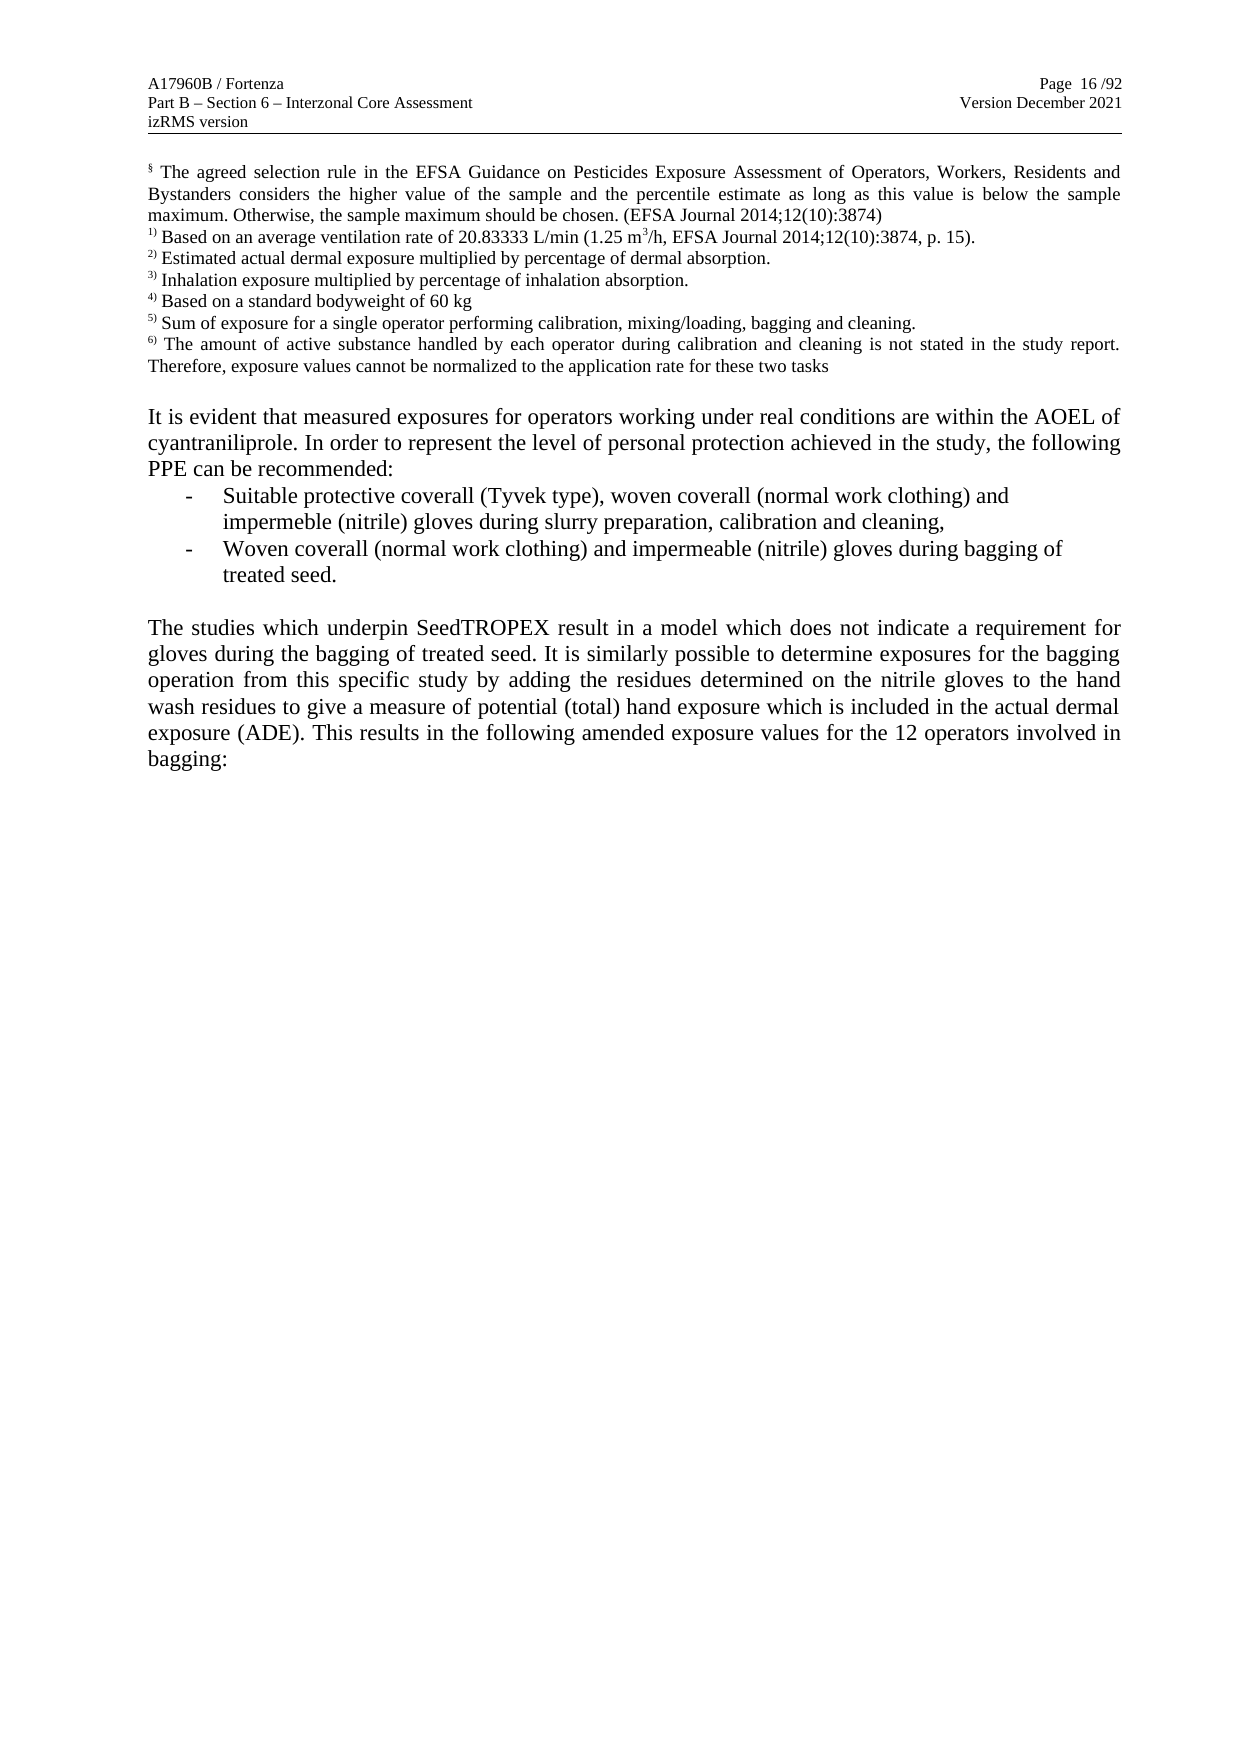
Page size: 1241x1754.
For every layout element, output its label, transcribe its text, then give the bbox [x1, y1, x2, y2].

text 3) Inhalation exposure multiplied by percentage of inhalation absorption. [148, 269, 1122, 290]
text 2) Estimated actual dermal exposure multiplied by percentage of dermal absorption. [148, 247, 1122, 269]
text 4) Based on a standard bodyweight of 60 kg [148, 290, 1122, 312]
text The studies which underpin SeedTROPEX result in a model which does not indicate a requirement for gloves during the bagging of treated seed. It is similarly possible to determine exposures for the bagging operation from this specific study by adding the residues determined on the nitrile gloves to the hand wash residues to give a measure of potential (total) hand exposure which is included in the actual dermal exposure (ADE). This results in the following amended exposure values for the 12 operators involved in bagging: [148, 614, 1122, 772]
text 1) Based on an average ventilation rate of 20.83333 L/min (1.25 m3/h, EFSA Journal 2014;12(10):3874, p. 15). [148, 226, 1122, 247]
text 5) Sum of exposure for a single operator performing calibration, mixing/loading, bagging and cleaning. [148, 312, 1122, 333]
text § The agreed selection rule in the EFSA Guidance on Pesticides Exposure Assessment of Operators, Workers, Residents and Bystanders considers the higher value of the sample and the percentile estimate as long as this value is below the sample maximum. Otherwise, the sample maximum should be chosen. (EFSA Journal 2014;12(10):3874) [148, 161, 1122, 226]
text 6) The amount of active substance handled by each operator during calibration and cleaning is not stated in the study report. Therefore, exposure values cannot be normalized to the application rate for these two tasks [148, 333, 1122, 376]
list Woven coverall (normal work clothing) and impermeable (nitrile) gloves during bagging of treated seed. [185, 534, 1122, 587]
text It is evident that measured exposures for operators working under real conditions are within the AOEL of cyantraniliprole. In order to represent the level of personal protection achieved in the study, the following PPE can be recommended: [148, 403, 1122, 482]
list Suitable protective coverall (Tyvek type), woven coverall (normal work clothing) and impermeble (nitrile) gloves during slurry preparation, calibration and cleaning, [185, 482, 1122, 534]
